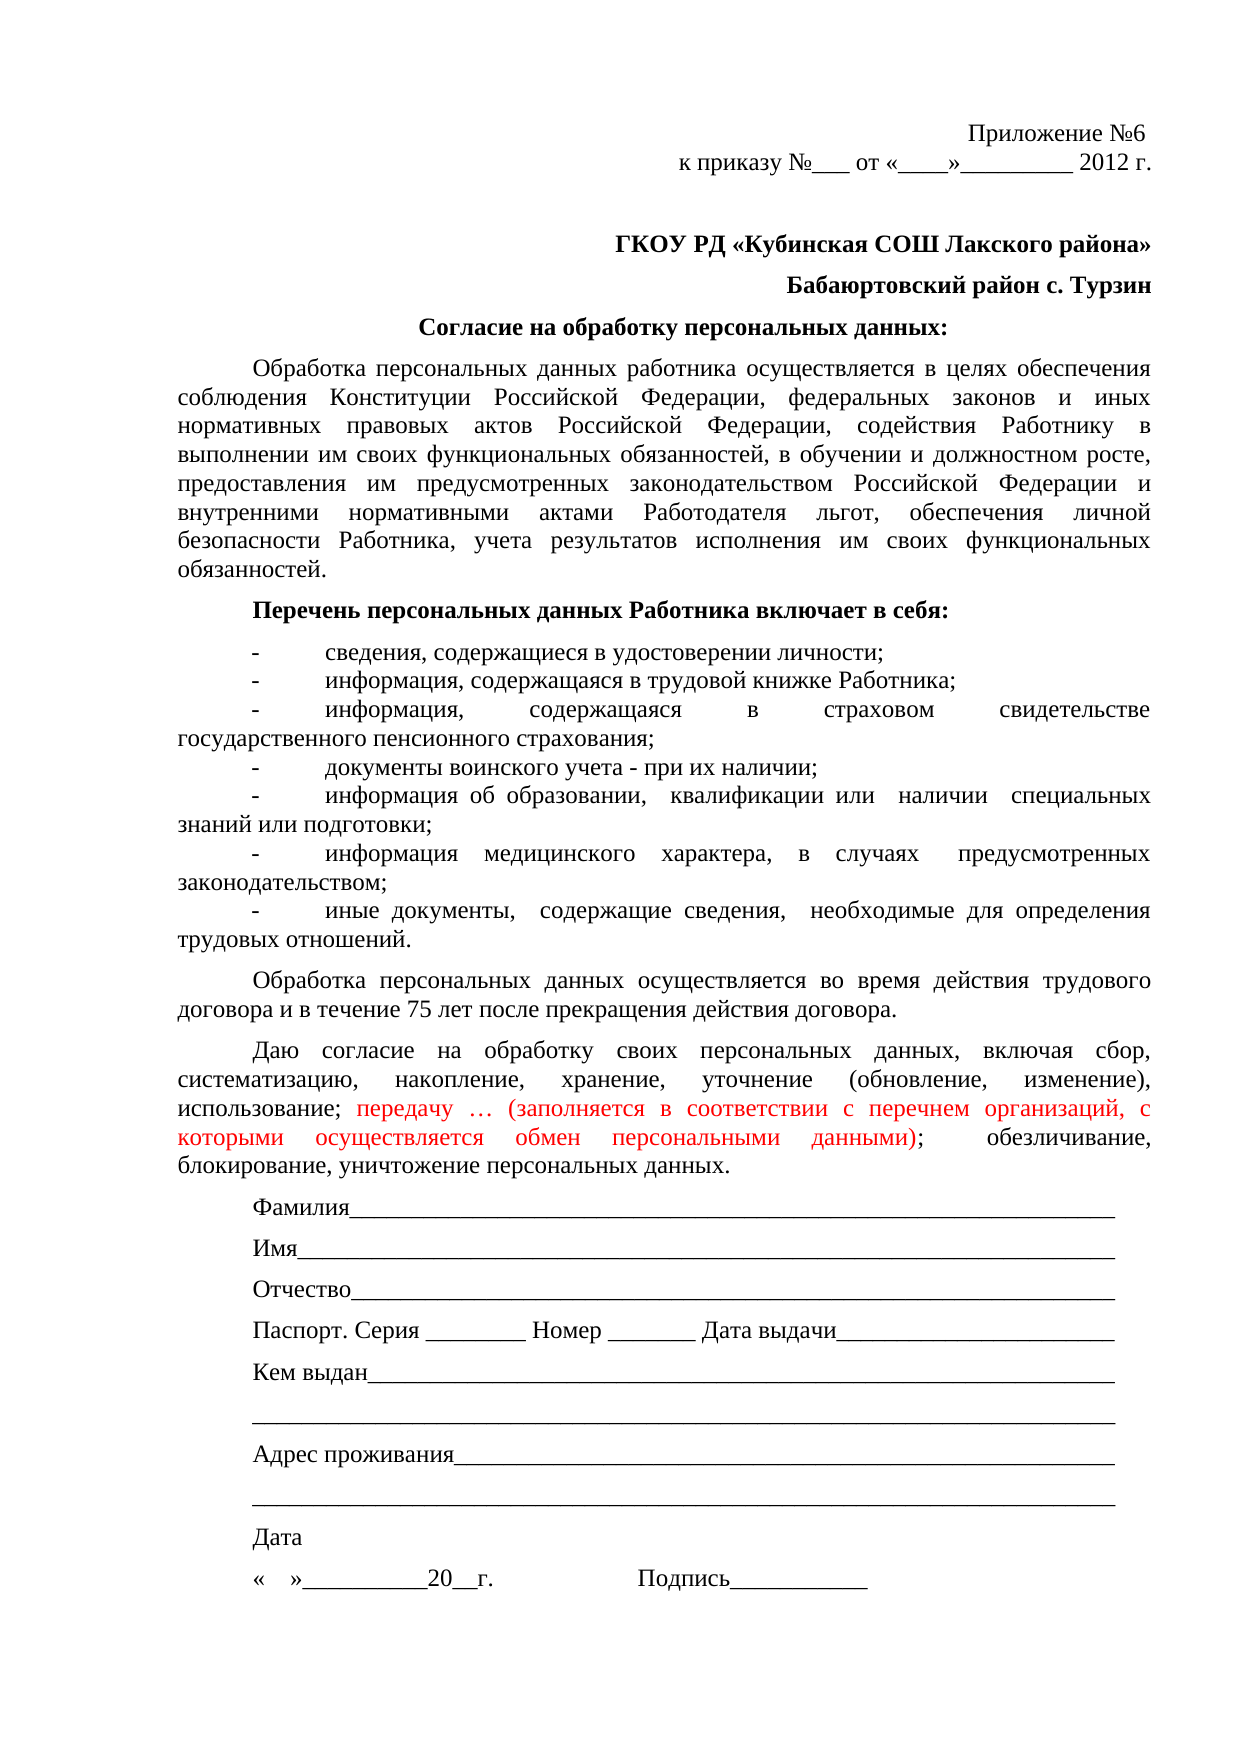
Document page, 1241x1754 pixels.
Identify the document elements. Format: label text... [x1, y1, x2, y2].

text - информация, содержащаяся в трудовой книжке Работника; [177, 666, 1152, 694]
text Кем выдан [252, 1357, 1152, 1386]
text Паспорт. Серия ________ Номер _______ Дата выдачи [252, 1316, 1152, 1344]
text - информация об образовании, квалификации или наличии специальных знаний или подготовки; [177, 781, 1152, 838]
text - сведения, содержащиеся в удостоверении личности; [177, 637, 1152, 666]
text Согласие на обработку персональных данных: [215, 312, 1152, 341]
text Имя [252, 1233, 1152, 1262]
text ГКОУ РД «Кубинская СОШ Лакского района» [177, 229, 1152, 258]
text - документы воинского учета - при их наличии; [177, 752, 1152, 781]
text Даю согласие на обработку своих персональных данных, включая сбор, систематизацию, накопление, хранение, уточнение (обновление, изменение), использование; передачу … (заполняется в соответствии с перечнем организаций, с которыми осуществляется обмен персональными данными); обезличивание, блокирование, уничтожение персональных данных. [177, 1036, 1152, 1179]
text - информация, содержащаяся в страховом свидетельстве государственного пенсионного страхования; [177, 694, 1152, 752]
text Фамилия [252, 1192, 1152, 1221]
text - информация медицинского характера, в случаях предусмотренных законодательством; [177, 838, 1152, 896]
text Отчество [252, 1274, 1152, 1303]
text Обработка персональных данных осуществляется во время действия трудового договора и в течение 75 лет после прекращения действия договора. [177, 966, 1152, 1023]
text « »__________20__г. Подпись___________ [252, 1563, 1152, 1592]
text Перечень персональных данных Работника включает в себя: [252, 596, 1152, 624]
text Обработка персональных данных работника осуществляется в целях обеспечения соблюдения Конституции Российской Федерации, федеральных законов и иных нормативных правовых актов Российской Федерации, содействия Работнику в выполнении им своих функциональных обязанностей, в обучении и должностном росте, предоставления им предусмотренных законодательством Российской Федерации и внутренними нормативными актами Работодателя льгот, обеспечения личной безопасности Работника, учета результатов исполнения им своих функциональных обязанностей. [177, 353, 1152, 583]
text Адрес проживания [252, 1439, 1152, 1468]
text Бабаюртовский район с. Турзин [177, 271, 1152, 299]
text - иные документы, содержащие сведения, необходимые для определения трудовых отношений. [177, 896, 1152, 953]
text Дата [252, 1522, 1152, 1551]
text Приложение №6 к приказу №___ от «____»_________ 2012 г. [177, 118, 1152, 176]
